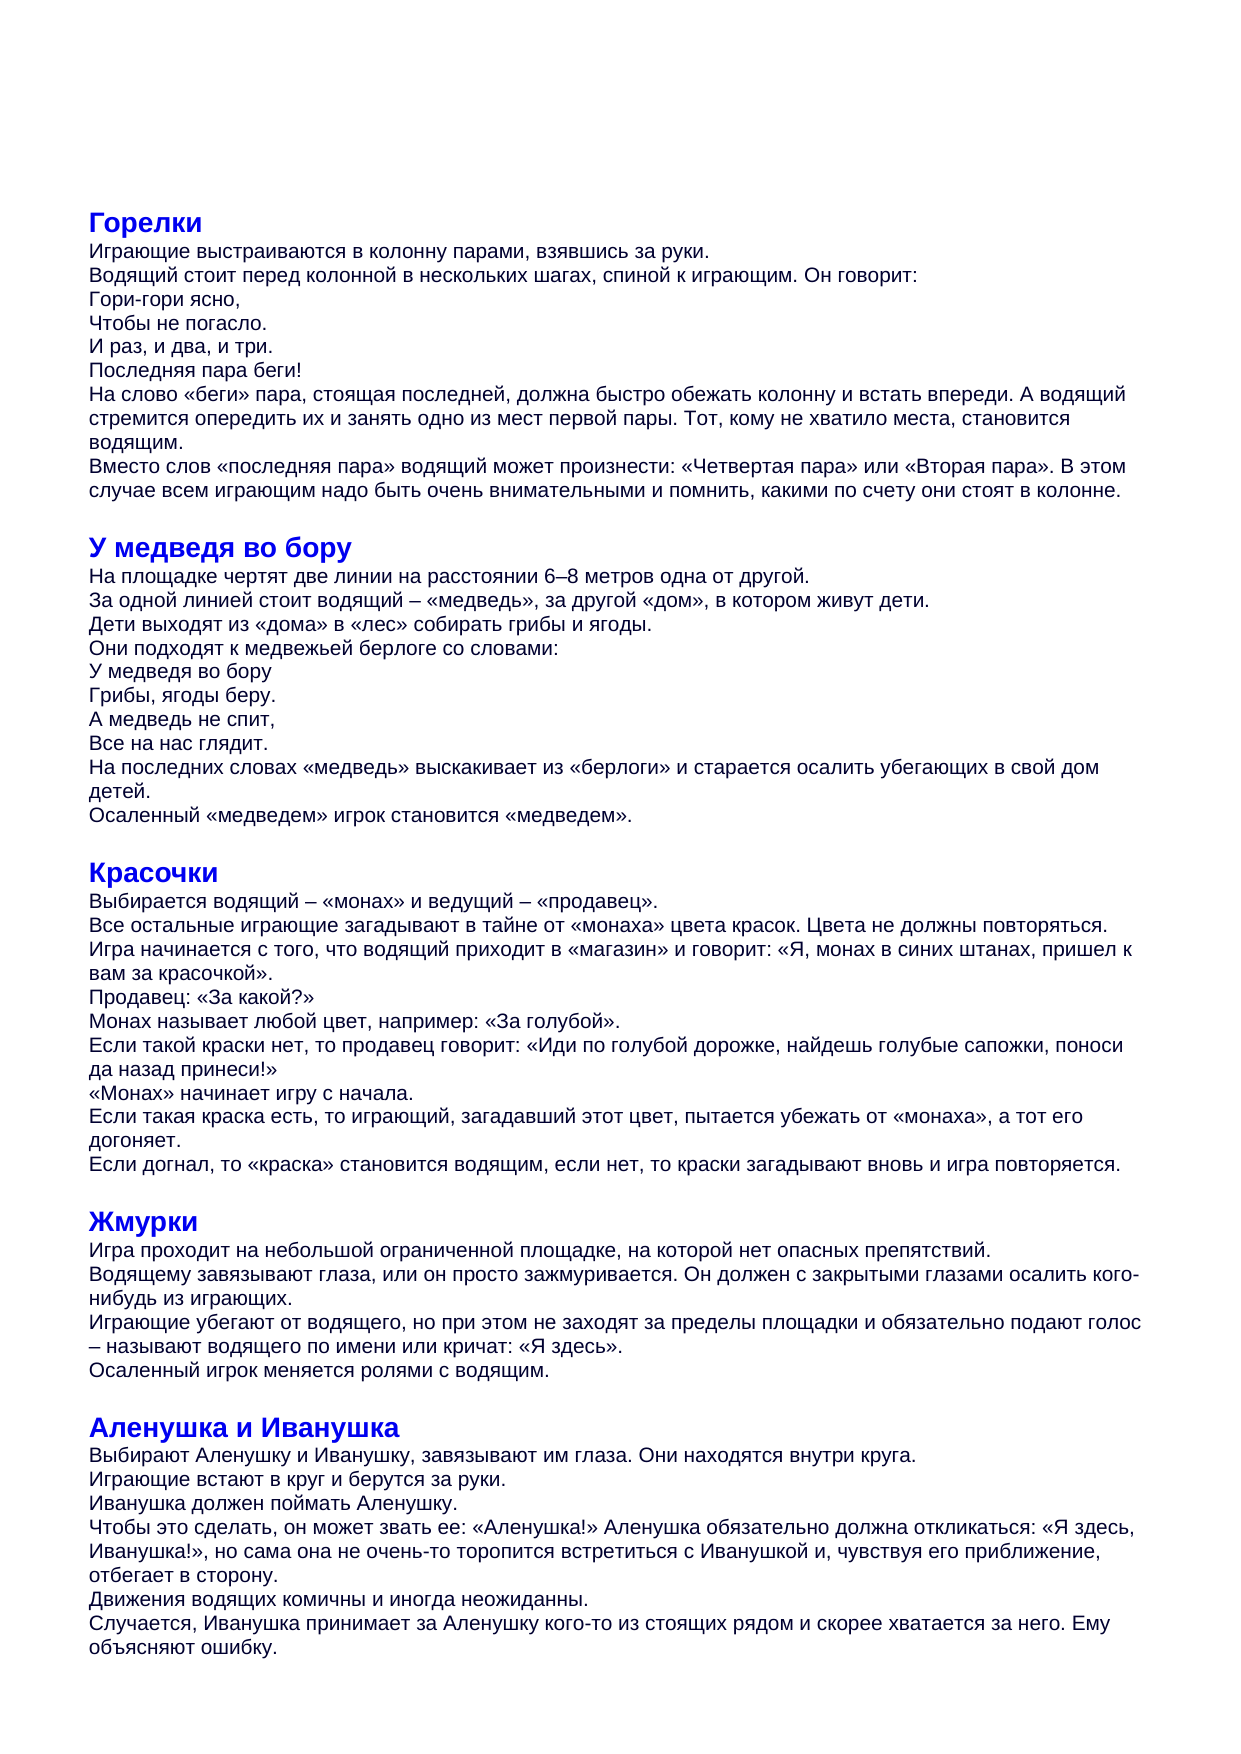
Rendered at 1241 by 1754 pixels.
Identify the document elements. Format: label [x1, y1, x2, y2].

table_header [87, 89, 1150, 1660]
